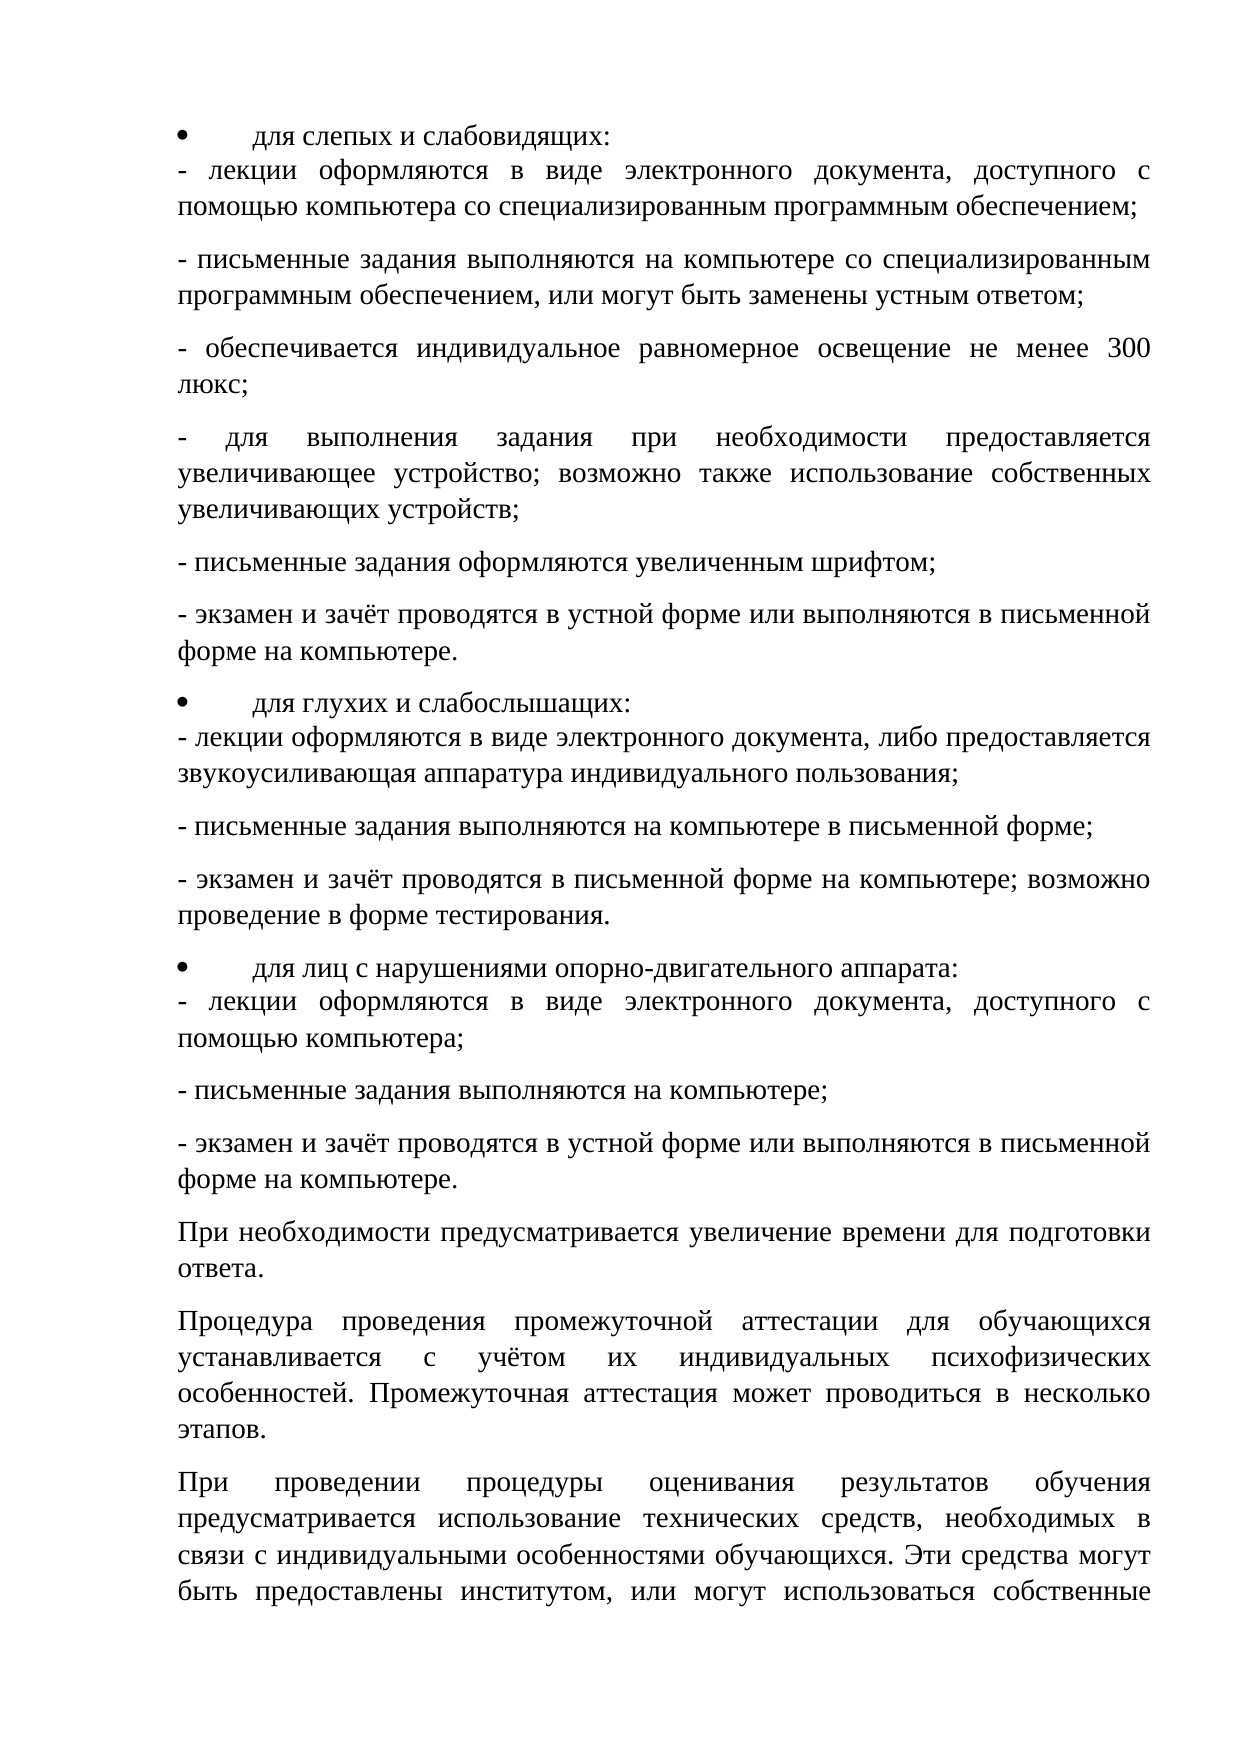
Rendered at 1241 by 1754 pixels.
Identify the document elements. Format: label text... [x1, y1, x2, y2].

text - экзамен и зачёт проводятся в устной форме или выполняются в письменной форме на компьютере. [177, 1125, 1152, 1195]
text При необходимости предусматривается увеличение времени для подготовки ответа. [177, 1214, 1152, 1284]
text - экзамен и зачёт проводятся в письменной форме на компьютере; возможно проведение в форме тестирования. [177, 861, 1152, 931]
list для слепых и слабовидящих: [177, 118, 1152, 152]
text - лекции оформляются в виде электронного документа, либо предоставляется звукоусиливающая аппаратура индивидуального пользования; [177, 719, 1152, 789]
text - обеспечивается индивидуальное равномерное освещение не менее 300 люкс; [177, 330, 1152, 399]
text Процедура проведения промежуточной аттестации для обучающихся устанавливается с учётом их индивидуальных психофизических особенностей. Промежуточная аттестация может проводиться в несколько этапов. [177, 1303, 1152, 1445]
text - лекции оформляются в виде электронного документа, доступного с помощью компьютера со специализированным программным обеспечением; [177, 152, 1152, 221]
text - письменные задания оформляются увеличенным шрифтом; [177, 544, 1152, 577]
text - письменные задания выполняются на компьютере со специализированным программным обеспечением, или могут быть заменены устным ответом; [177, 241, 1152, 310]
text - письменные задания выполняются на компьютере; [177, 1072, 1152, 1106]
list для лиц с нарушениями опорно-двигательного аппарата: [177, 950, 1152, 983]
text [177, 1464, 1152, 1606]
text - экзамен и зачёт проводятся в устной форме или выполняются в письменной форме на компьютере. [177, 597, 1152, 666]
list для глухих и слабослышащих: [177, 686, 1152, 719]
text - для выполнения задания при необходимости предоставляется увеличивающее устройство; возможно также использование собственных увеличивающих устройств; [177, 419, 1152, 524]
text - лекции оформляются в виде электронного документа, доступного с помощью компьютера; [177, 983, 1152, 1053]
text - письменные задания выполняются на компьютере в письменной форме; [177, 808, 1152, 842]
